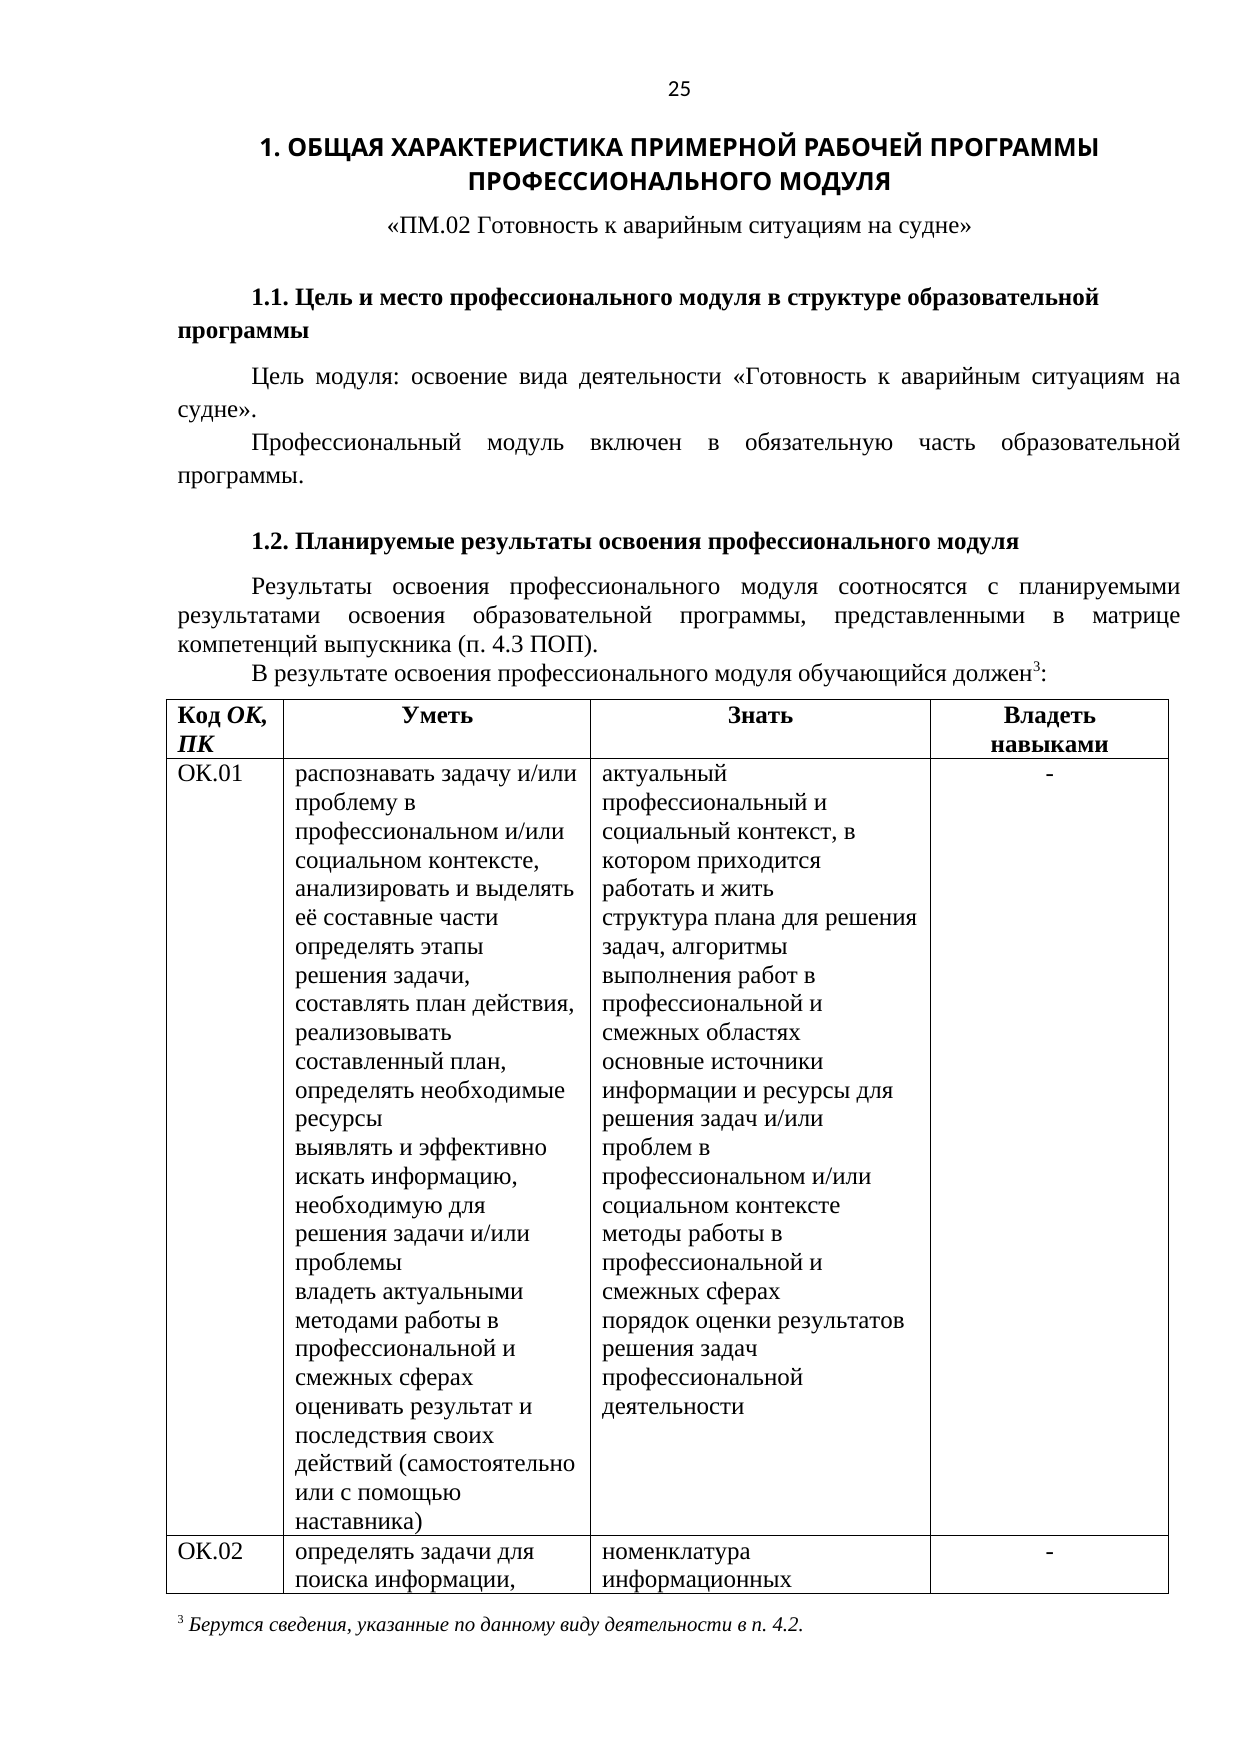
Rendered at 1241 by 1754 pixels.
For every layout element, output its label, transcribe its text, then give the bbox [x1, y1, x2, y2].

table_header Владеть навыками [931, 700, 1168, 757]
table_cell - [931, 759, 1168, 1535]
table_cell ОК.01 [167, 759, 283, 1535]
text 1. Общая характеристика ПРИМЕРНОЙ РАБОЧЕЙ ПРОГРАММЫ ПРОФЕССИОНАЛЬНОГО МОДУЛЯ [177, 130, 1181, 198]
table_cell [284, 1536, 590, 1593]
text «ПМ.02 Готовность к аварийным ситуациям на судне» [177, 211, 1181, 239]
table_cell ОК.02 [167, 1536, 283, 1593]
text Цель модуля: освоение вида деятельности «Готовность к аварийным ситуациям на судне». [177, 361, 1181, 423]
table_cell распознавать задачу и/или проблему в профессиональном и/или социальном контексте, анализировать и выделять её составные части определять этапы решения задачи, составлять план действия, реализовывать составленный план, определять необходимые ресурсы выявлять и эффективно искать информацию, необходимую для решения задачи и/или проблемы владеть актуальными методами работы в профессиональной и смежных сферах оценивать результат и последствия своих действий (самостоятельно или с помощью наставника) [284, 759, 590, 1535]
table_header Знать [591, 700, 930, 757]
table_cell - [931, 1536, 1168, 1593]
text В результате освоения профессионального модуля обучающийся должен: [177, 658, 1181, 686]
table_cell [591, 1536, 930, 1593]
table_cell актуальный профессиональный и социальный контекст, в котором приходится работать и жить структура плана для решения задач, алгоритмы выполнения работ в профессиональной и смежных областях основные источники информации и ресурсы для решения задач и/или проблем в профессиональном и/или социальном контексте методы работы в профессиональной и смежных сферах порядок оценки результатов решения задач профессиональной деятельности [591, 759, 930, 1535]
table_header Уметь [284, 700, 590, 757]
text Профессиональный модуль включен в обязательную часть образовательной программы. [177, 427, 1181, 489]
text Результаты освоения профессионального модуля соотносятся с планируемыми результатами освоения образовательной программы, представленными в матрице компетенций выпускника (п. 4.3 ПОП). [177, 571, 1181, 658]
text 1.2. Планируемые результаты освоения профессионального модуля [177, 526, 1181, 555]
text 1.1. Цель и место профессионального модуля в структуре образовательной программы [177, 282, 1181, 344]
table_header Код ОК, ПК [167, 700, 283, 757]
